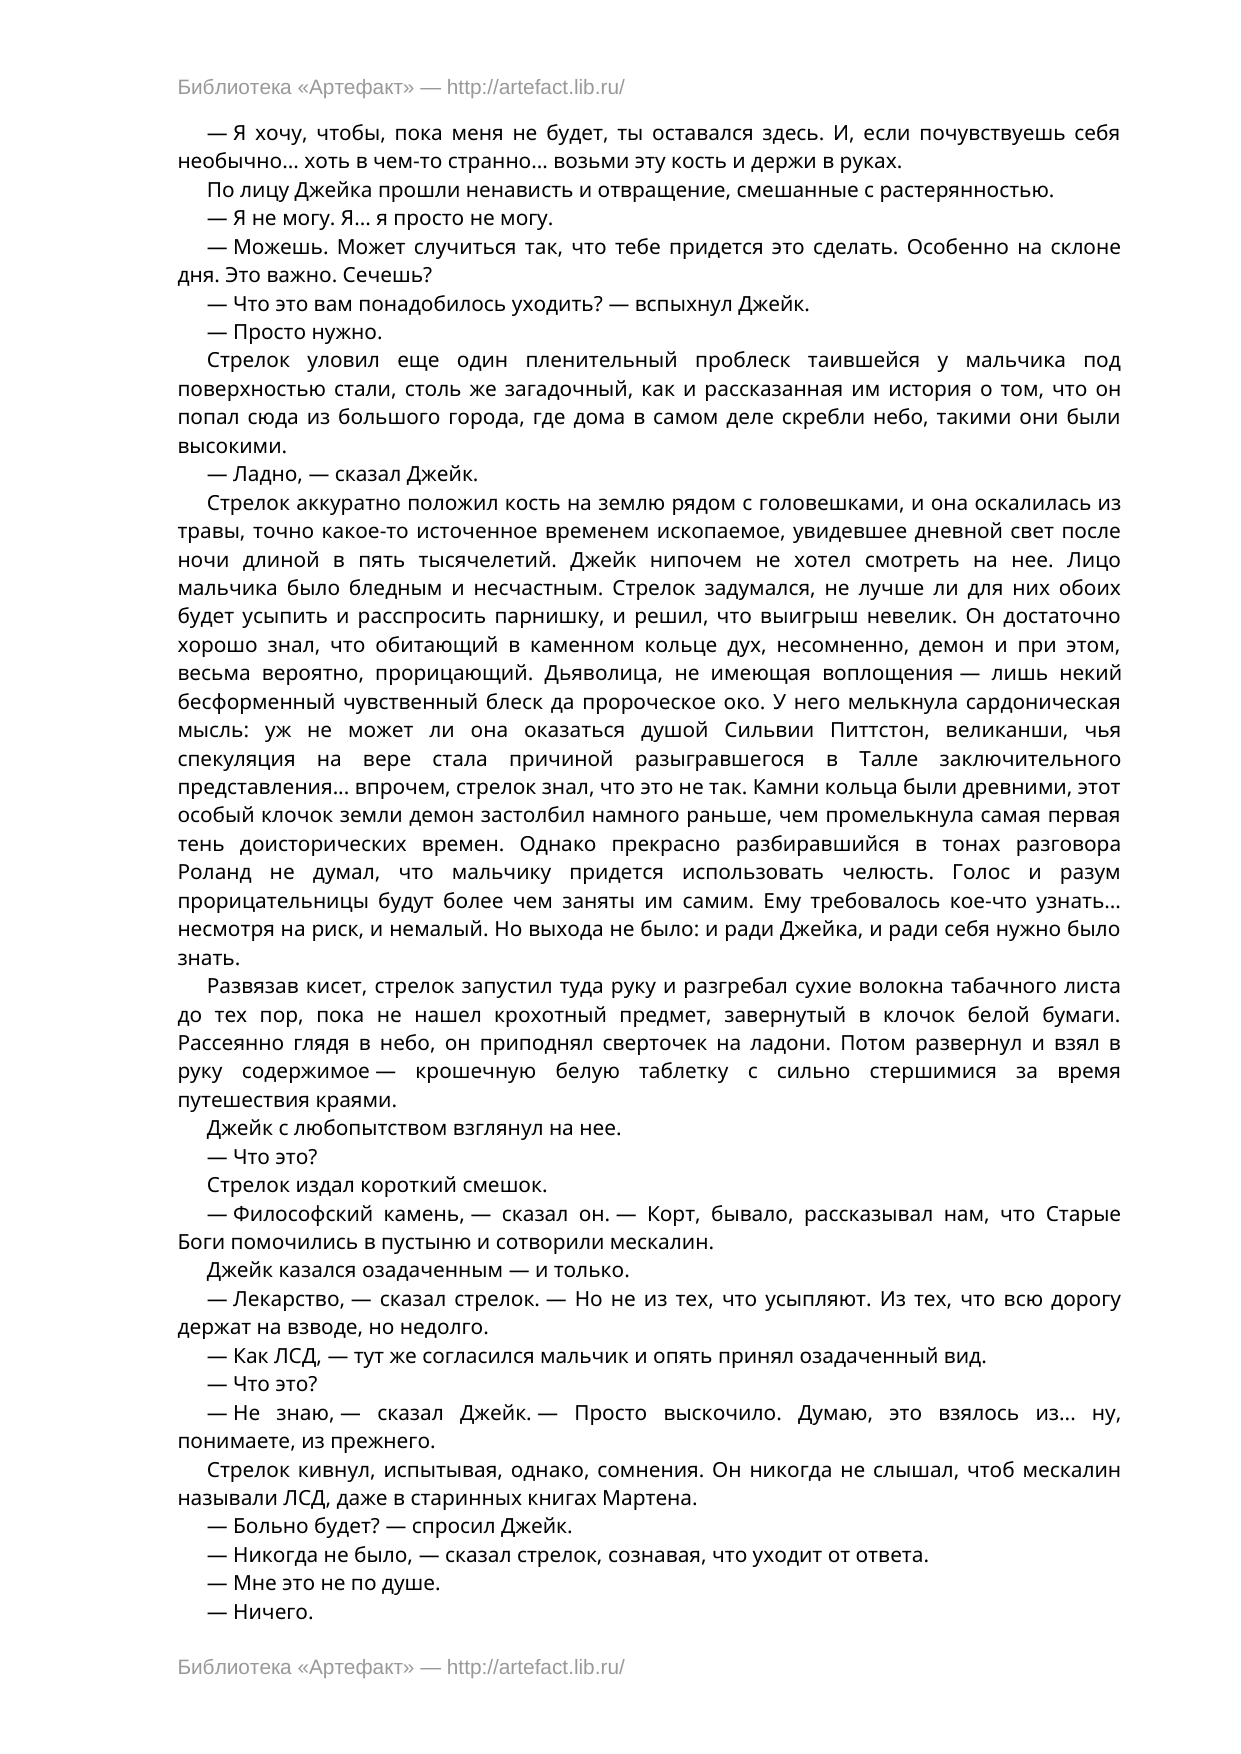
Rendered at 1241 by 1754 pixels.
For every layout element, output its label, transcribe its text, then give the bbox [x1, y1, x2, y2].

text Стрелок издал короткий смешок. [177, 1170, 1122, 1199]
text — Никогда не было, — сказал стрелок, сознавая, что уходит от ответа. [177, 1540, 1122, 1568]
text Развязав кисет, стрелок запустил туда руку и разгребал сухие волокна табачного листа до тех пор, пока не нашел крохотный предмет, завернутый в клочок белой бумаги. Рассеянно глядя в небо, он приподнял сверточек на ладони. Потом развернул и взял в руку содержимое — крошечную белую таблетку с сильно стершимися за время путешествия краями. [177, 971, 1122, 1113]
text — Я хочу, чтобы, пока меня не будет, ты оставался здесь. И, если почувствуешь себя необычно... хоть в чем-то странно... возьми эту кость и держи в руках. [177, 118, 1122, 175]
text Стрелок кивнул, испытывая, однако, сомнения. Он никогда не слышал, чтоб мескалин называли ЛСД, даже в старинных книгах Мартена. [177, 1455, 1122, 1512]
text — Как ЛСД, — тут же согласился мальчик и опять принял озадаченный вид. [177, 1341, 1122, 1369]
text — Я не могу. Я... я просто не могу. [177, 203, 1122, 232]
text — Что это вам понадобилось уходить? — вспыхнул Джейк. [177, 289, 1122, 317]
text — Просто нужно. [177, 317, 1122, 346]
text — Что это? [177, 1369, 1122, 1398]
text — Философский камень, — сказал он. — Корт, бывало, рассказывал нам, что Старые Боги помочились в пустыню и сотворили мескалин. [177, 1199, 1122, 1256]
text Стрелок уловил еще один пленительный проблеск таившейся у мальчика под поверхностью стали, столь же загадочный, как и рассказанная им история о том, что он попал сюда из большого города, где дома в самом деле скребли небо, такими они были высокими. [177, 346, 1122, 459]
text — Лекарство, — сказал стрелок. — Но не из тех, что усыпляют. Из тех, что всю дорогу держат на взводе, но недолго. [177, 1284, 1122, 1341]
text — Ладно, — сказал Джейк. [177, 459, 1122, 488]
text — Ничего. [177, 1597, 1122, 1625]
text — Что это? [177, 1142, 1122, 1170]
text — Не знаю, — сказал Джейк. — Просто выскочило. Думаю, это взялось из... ну, понимаете, из прежнего. [177, 1398, 1122, 1455]
text Стрелок аккуратно положил кость на землю рядом с головешками, и она оскалилась из травы, точно какое-то источенное временем ископаемое, увидевшее дневной свет после ночи длиной в пять тысячелетий. Джейк нипочем не хотел смотреть на нее. Лицо мальчика было бледным и несчастным. Стрелок задумался, не лучше ли для них обоих будет усыпить и расспросить парнишку, и решил, что выигрыш невелик. Он достаточно хорошо знал, что обитающий в каменном кольце дух, несомненно, демон и при этом, весьма вероятно, прорицающий. Дьяволица, не имеющая воплощения — лишь некий бесформенный чувственный блеск да пророческое око. У него мелькнула сардоническая мысль: уж не может ли она оказаться душой Сильвии Питтстон, великанши, чья спекуляция на вере стала причиной разыгравшегося в Талле заключительного представления... впрочем, стрелок знал, что это не так. Камни кольца были древними, этот особый клочок земли демон застолбил намного раньше, чем промелькнула самая первая тень доисторических времен. Однако прекрасно разбиравшийся в тонах разговора Роланд не думал, что мальчику придется использовать челюсть. Голос и разум прорицательницы будут более чем заняты им самим. Ему требовалось кое-что узнать... несмотря на риск, и немалый. Но выхода не было: и ради Джейка, и ради себя нужно было знать. [177, 488, 1122, 971]
text — Мне это не по душе. [177, 1568, 1122, 1597]
text Джейк казался озадаченным — и только. [177, 1256, 1122, 1284]
text — Можешь. Может случиться так, что тебе придется это сделать. Особенно на склоне дня. Это важно. Сечешь? [177, 232, 1122, 289]
text — Больно будет? — спросил Джейк. [177, 1512, 1122, 1540]
text Джейк с любопытством взглянул на нее. [177, 1113, 1122, 1142]
text По лицу Джейка прошли ненависть и отвращение, смешанные с растерянностью. [177, 175, 1122, 203]
